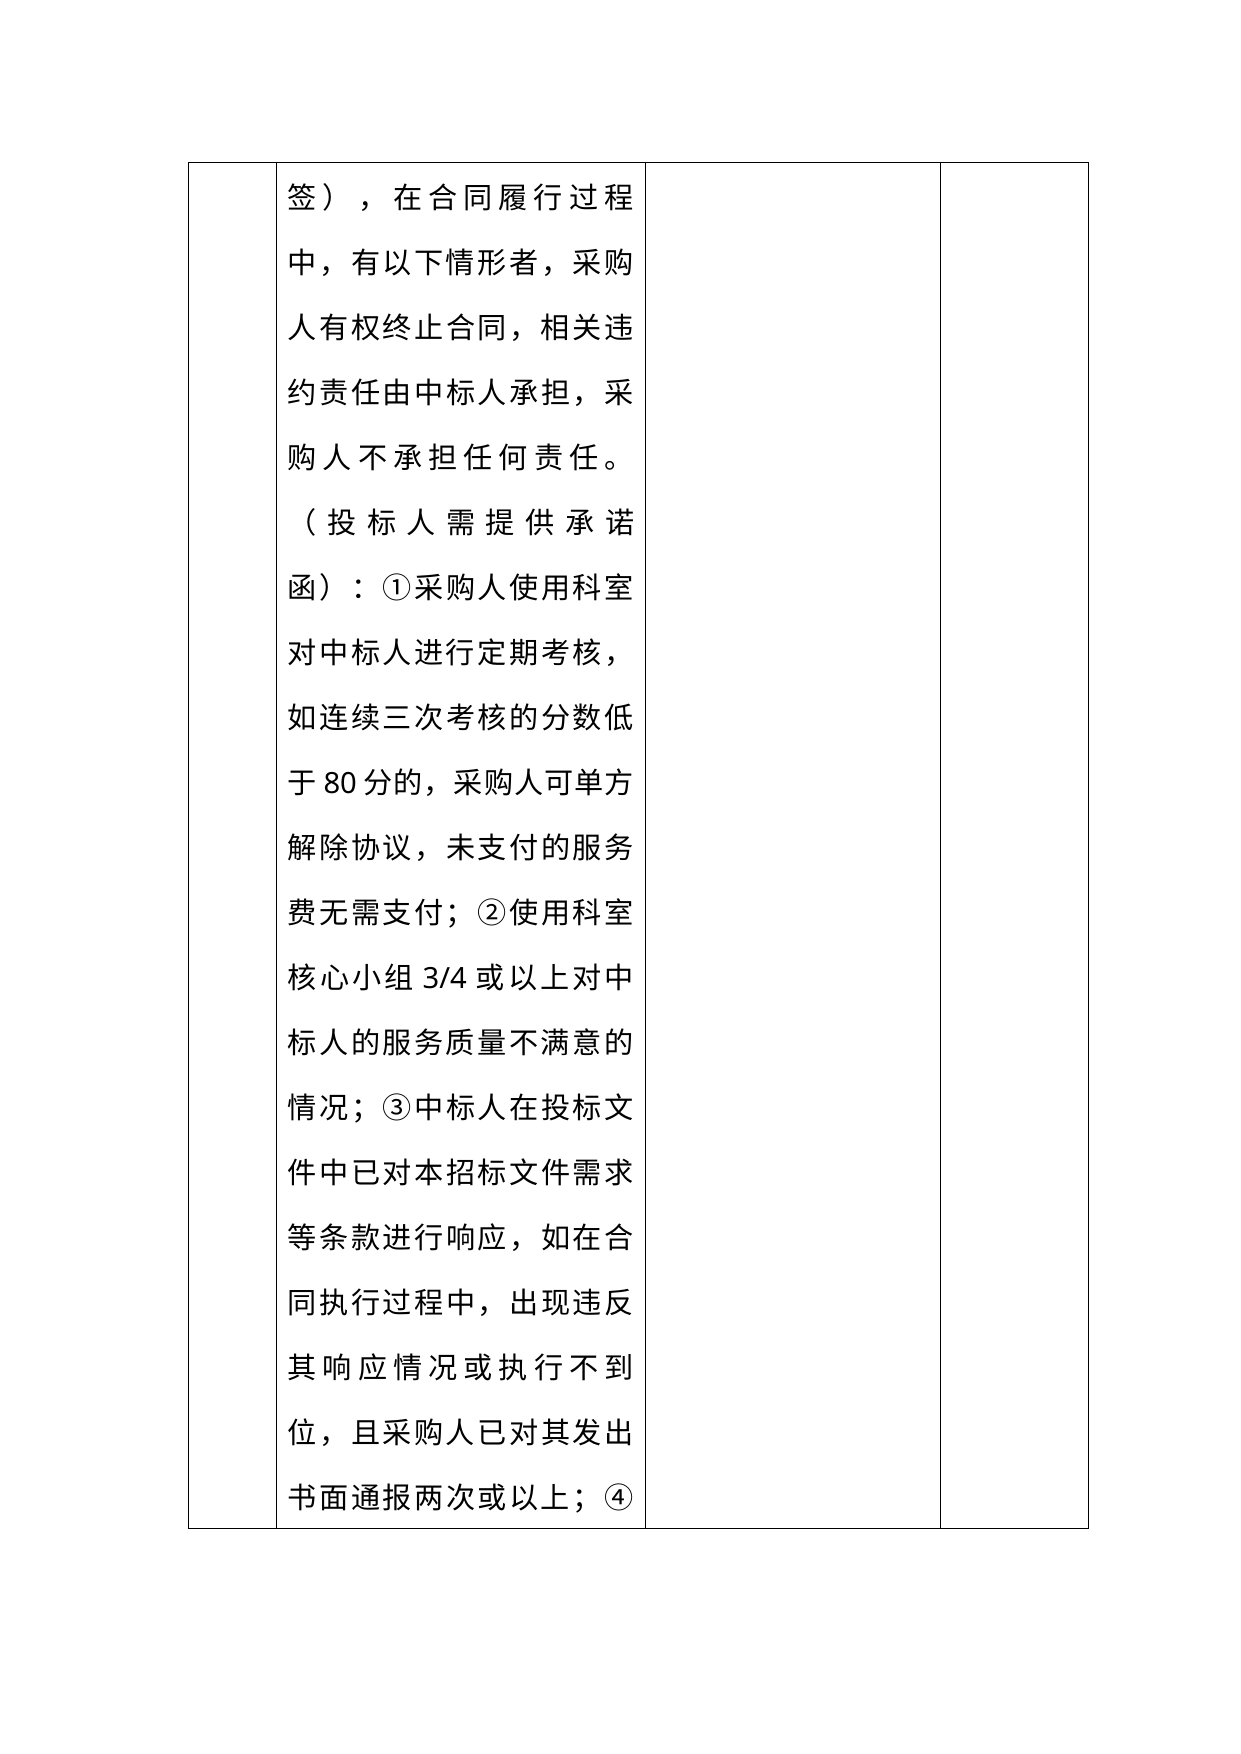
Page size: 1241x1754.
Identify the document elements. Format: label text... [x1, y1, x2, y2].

table_cell [941, 163, 1088, 1528]
table_cell [646, 163, 940, 1528]
table_cell 2 [189, 163, 276, 1528]
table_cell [277, 163, 645, 1528]
